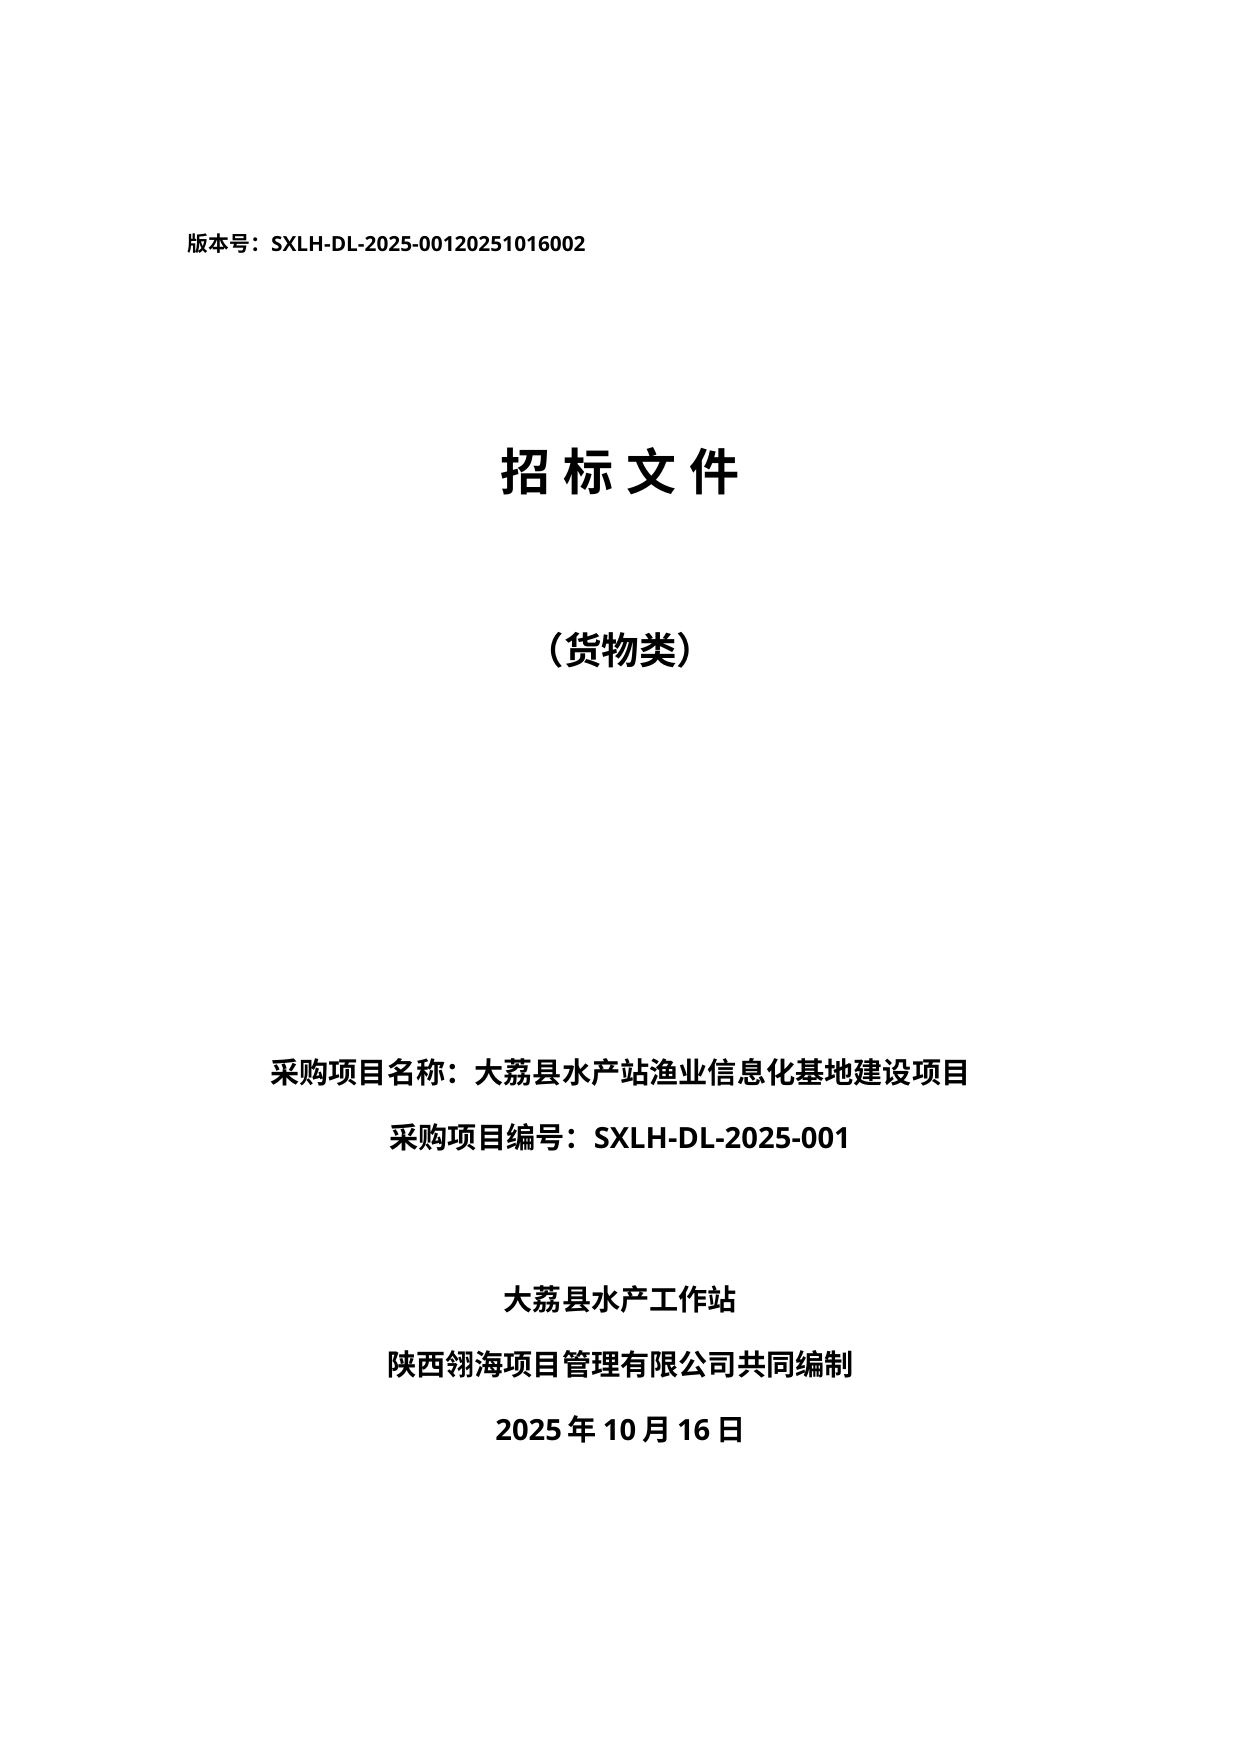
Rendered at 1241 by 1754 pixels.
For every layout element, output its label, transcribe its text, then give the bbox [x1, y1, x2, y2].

text 2025年10月16日 [187, 1397, 1053, 1462]
text （货物类） [187, 617, 1053, 1039]
text 采购项目名称：大荔县水产站渔业信息化基地建设项目 [187, 1039, 1053, 1104]
text 招 标 文 件 [187, 422, 1053, 617]
text 陕西翎海项目管理有限公司共同编制 [187, 1332, 1053, 1397]
text 大荔县水产工作站 [187, 1267, 1053, 1332]
text 采购项目编号：SXLH-DL-2025-001 [187, 1104, 1053, 1267]
text 版本号：SXLH-DL-2025-00120251016002 [187, 227, 1053, 422]
